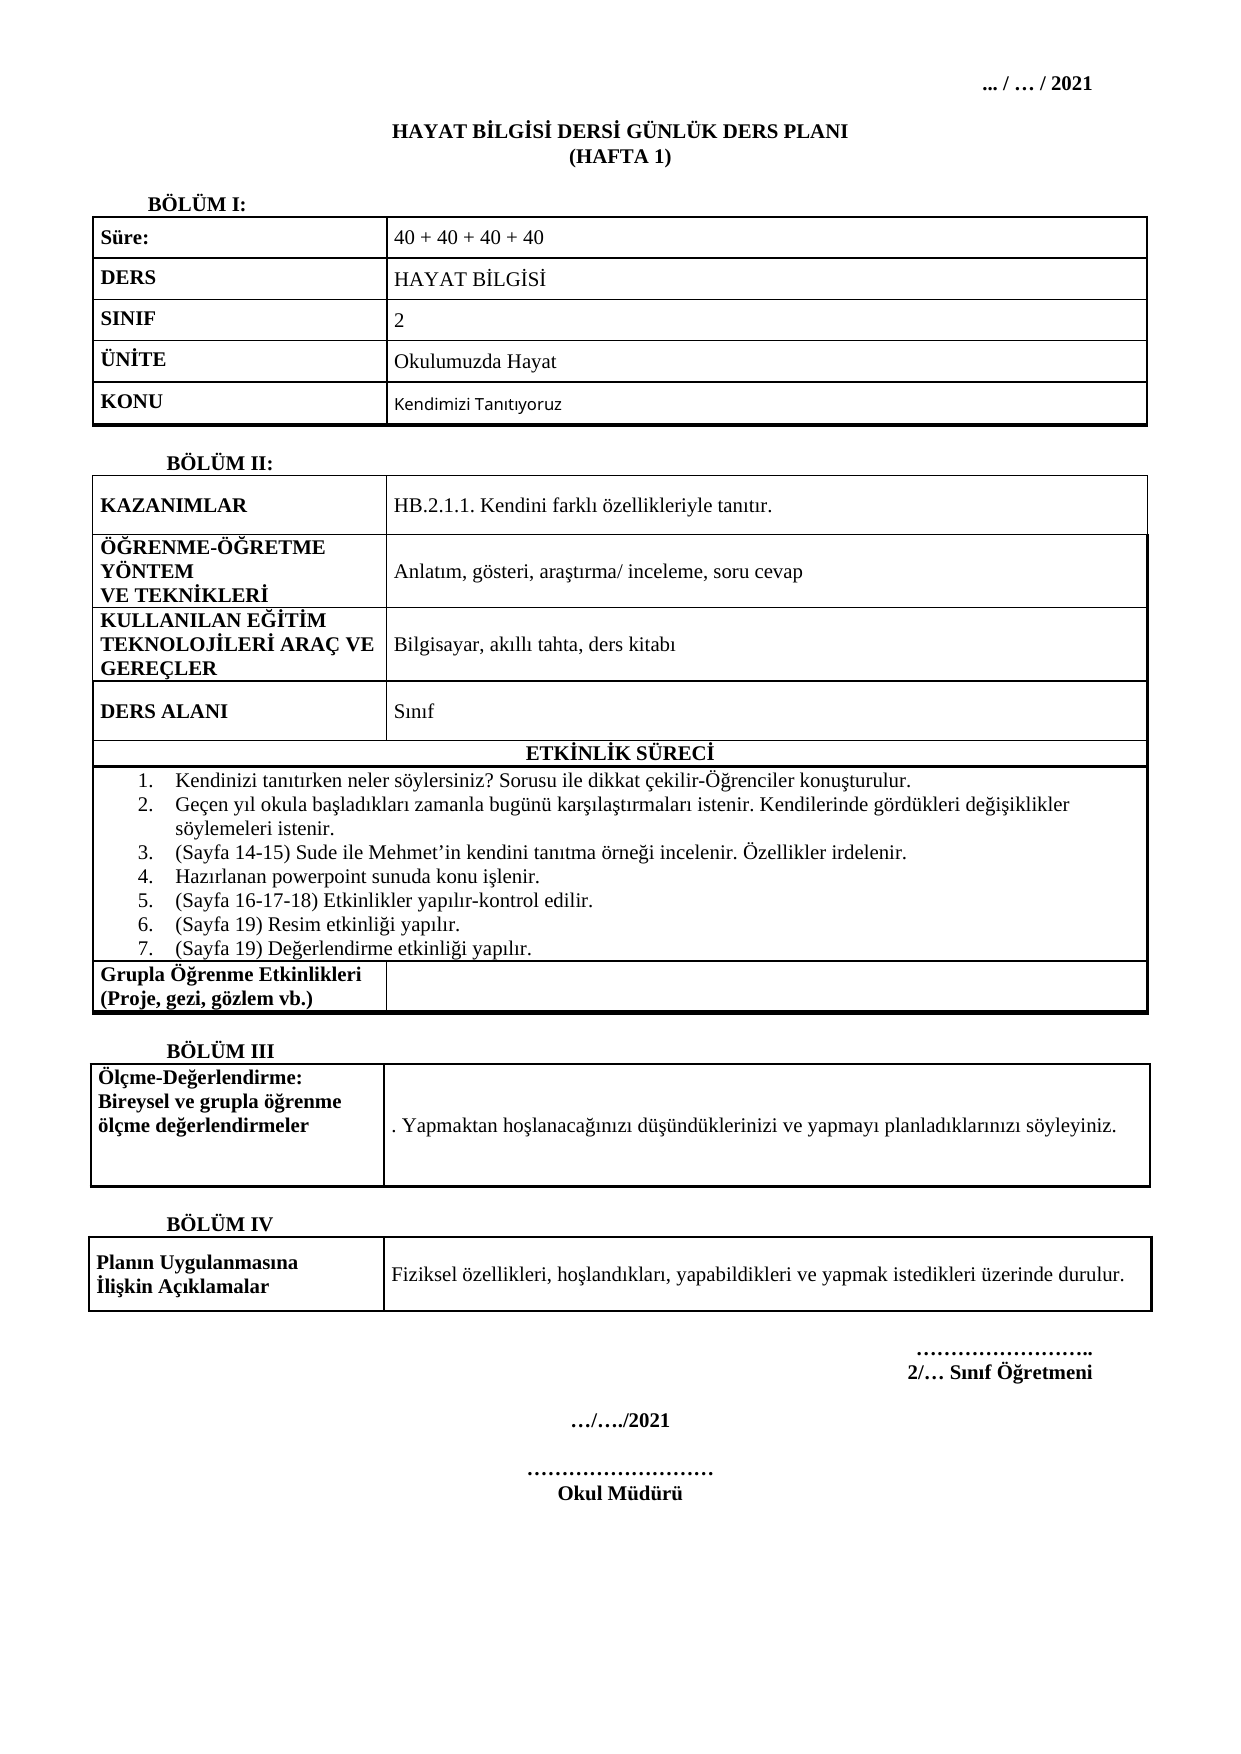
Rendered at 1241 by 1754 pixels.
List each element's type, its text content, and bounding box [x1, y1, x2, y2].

table_header KAZANIMLAR [93, 476, 386, 534]
table_cell ÖĞRENME-ÖĞRETME YÖNTEM VE TEKNİKLERİ [93, 535, 386, 607]
table_cell ÜNİTE [94, 341, 386, 381]
table_cell Bilgisayar, akıllı tahta, ders kitabı [387, 608, 1146, 680]
table_cell KULLANILAN EĞİTİM TEKNOLOJİLERİ ARAÇ VE GEREÇLER [93, 608, 386, 680]
text ... / … / 2021 [148, 71, 1092, 95]
table_header HB.2.1.1. Kendini farklı özellikleriyle tanıtır. [387, 476, 1147, 534]
table_cell [387, 962, 1146, 1010]
table_header . Yapmaktan hoşlanacağınızı düşündüklerinizi ve yapmayı planladıklarınızı söyleyiniz. [385, 1065, 1149, 1185]
table_header Ölçme-Değerlendirme: Bireysel ve grupla öğrenme ölçme değerlendirmeler [92, 1065, 383, 1185]
table_header Süre: [94, 218, 386, 257]
table_header 40 + 40 + 40 + 40 [388, 218, 1146, 257]
text …/…./2021 [148, 1408, 1092, 1432]
table_cell ETKİNLİK SÜRECİ [94, 741, 1146, 765]
table_cell Kendimizi Tanıtıyoruz [388, 383, 1146, 422]
table_header Fiziksel özellikleri, hoşlandıkları, yapabildikleri ve yapmak istedikleri üzerinde durulur. [385, 1238, 1150, 1310]
text Okul Müdürü [148, 1480, 1092, 1504]
subtitle BÖLÜM IV [148, 1212, 1092, 1236]
table_cell DERS ALANI [94, 682, 386, 740]
table_cell DERS [94, 259, 386, 298]
table_cell 2 [388, 300, 1146, 340]
table_cell Kendinizi tanıtırken neler söylersiniz? Sorusu ile dikkat çekilir-Öğrenciler konuşturulur. Geçen yıl okula başladıkları zamanla bugünü karşılaştırmaları istenir. Kendilerinde gördükleri değişiklikler söylemeleri istenir. (Sayfa 14-15) Sude ile Mehmet’in kendini tanıtma örneği incelenir. Özellikler irdelenir. Hazırlanan powerpoint sunuda konu işlenir. (Sayfa 16-17-18) Etkinlikler yapılır-kontrol edilir. (Sayfa 19) Resim etkinliği yapılır. (Sayfa 19) Değerlendirme etkinliği yapılır. [94, 768, 1146, 960]
table_header Planın Uygulanmasına İlişkin Açıklamalar [90, 1238, 383, 1310]
subtitle BÖLÜM III [148, 1039, 1092, 1063]
table_cell SINIF [94, 300, 386, 340]
text (HAFTA 1) [148, 143, 1092, 168]
table_cell Anlatım, gösteri, araştırma/ inceleme, soru cevap [387, 535, 1146, 607]
text 2/… Sınıf Öğretmeni [148, 1360, 1092, 1384]
table_cell Grupla Öğrenme Etkinlikleri (Proje, gezi, gözlem vb.) [94, 962, 386, 1010]
table_cell Sınıf [387, 682, 1146, 740]
table_cell HAYAT BİLGİSİ [388, 259, 1146, 298]
text …………………….. [148, 1336, 1092, 1360]
text BÖLÜM I: [148, 192, 1092, 216]
text ……………………… [148, 1456, 1092, 1480]
table_cell KONU [94, 383, 386, 422]
table_cell Okulumuzda Hayat [388, 341, 1146, 381]
text BÖLÜM II: [148, 451, 1092, 475]
text HAYAT BİLGİSİ DERSİ GÜNLÜK DERS PLANI [148, 119, 1092, 143]
